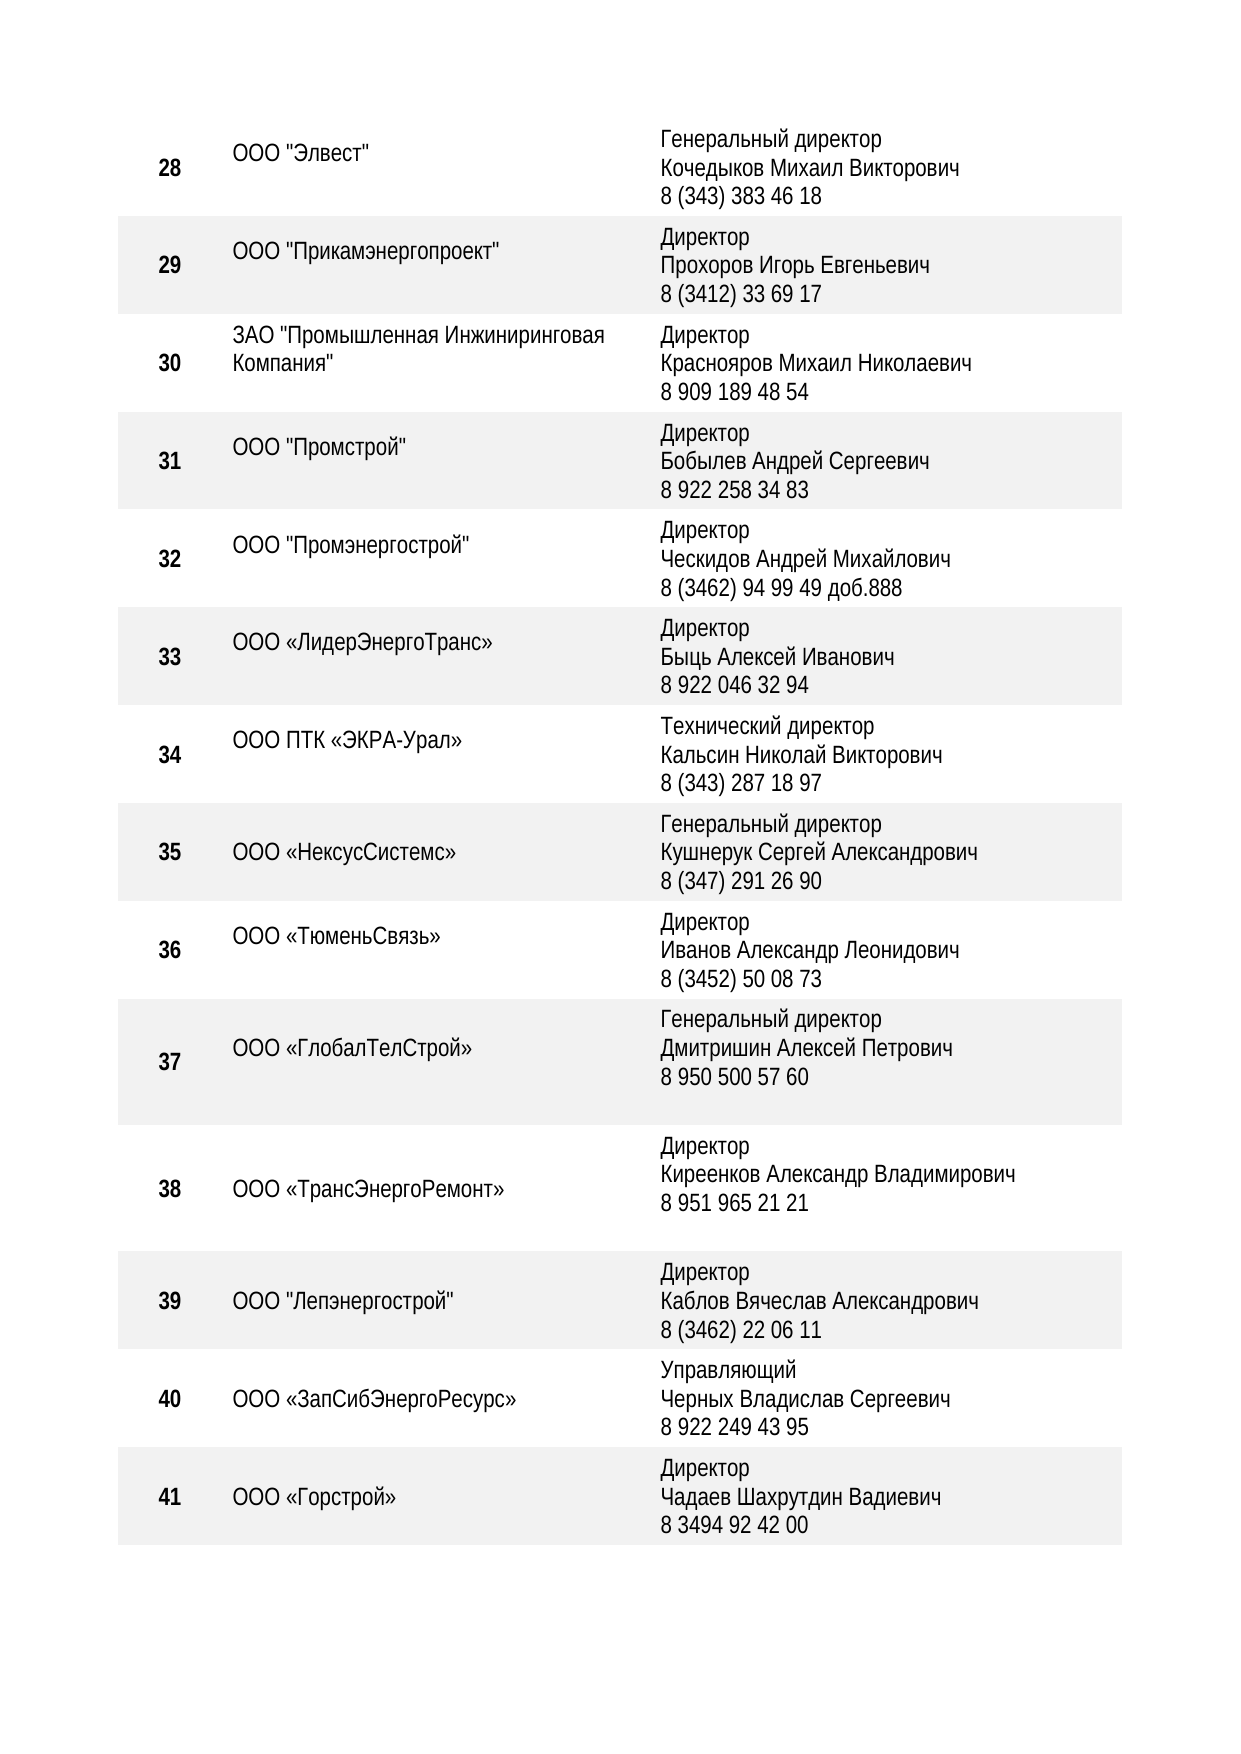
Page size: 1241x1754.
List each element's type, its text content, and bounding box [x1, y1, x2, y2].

table_cell 28 [118, 118, 221, 216]
table_cell Генеральный директор Кочедыков Михаил Викторович 8 (343) 383 46 18 [649, 118, 1122, 216]
table_cell ООО "Лепэнергострой" [221, 1251, 649, 1349]
table_cell Управляющий Черных Владислав Сергеевич 8 922 249 43 95 [649, 1349, 1122, 1447]
table_cell Директор Иванов Александр Леонидович 8 (3452) 50 08 73 [649, 901, 1122, 998]
table_cell ООО «ТрансЭнергоРемонт» [221, 1125, 649, 1251]
table_cell ООО «ГлобалТелСтрой» [221, 999, 649, 1125]
table_cell Директор Бобылев Андрей Сергеевич 8 922 258 34 83 [649, 412, 1122, 509]
table_cell 41 [118, 1447, 221, 1545]
table_cell ООО «ТюменьСвязь» [221, 901, 649, 998]
table_cell Директор Краснояров Михаил Николаевич 8 909 189 48 54 [649, 314, 1122, 412]
table_cell 36 [118, 901, 221, 998]
table_cell ЗАО "Промышленная Инжиниринговая Компания" [221, 314, 649, 412]
table_cell 32 [118, 509, 221, 607]
table_cell Директор Чадаев Шахрутдин Вадиевич 8 3494 92 42 00 [649, 1447, 1122, 1545]
table_cell 29 [118, 216, 221, 314]
table_cell ООО «НексусСистемс» [221, 803, 649, 901]
table_cell ООО «ЗапСибЭнергоРесурс» [221, 1349, 649, 1447]
table_cell 34 [118, 705, 221, 803]
table_cell Директор Ческидов Андрей Михайлович 8 (3462) 94 99 49 доб.888 [649, 509, 1122, 607]
table_cell ООО «ЛидерЭнергоТранс» [221, 607, 649, 705]
table_cell 31 [118, 412, 221, 509]
table_cell ООО "Промэнергострой" [221, 509, 649, 607]
table_cell ООО «Горстрой» [221, 1447, 649, 1545]
table_cell 30 [118, 314, 221, 412]
table_cell ООО ПТК «ЭКРА-Урал» [221, 705, 649, 803]
table_cell Технический директор Кальсин Николай Викторович 8 (343) 287 18 97 [649, 705, 1122, 803]
table_cell ООО "Прикамэнергопроект" [221, 216, 649, 314]
table_cell Директор Прохоров Игорь Евгеньевич 8 (3412) 33 69 17 [649, 216, 1122, 314]
table_cell ООО "Элвест" [221, 118, 649, 216]
table_cell ООО "Промстрой" [221, 412, 649, 509]
table_cell 37 [118, 999, 221, 1125]
table_cell 39 [118, 1251, 221, 1349]
table_cell 35 [118, 803, 221, 901]
table_cell 38 [118, 1125, 221, 1251]
table_cell Директор Быць Алексей Иванович 8 922 046 32 94 [649, 607, 1122, 705]
table_cell Директор Киреенков Александр Владимирович 8 951 965 21 21 [649, 1125, 1122, 1251]
table_cell 33 [118, 607, 221, 705]
table_cell 40 [118, 1349, 221, 1447]
table_cell Директор Каблов Вячеслав Александрович 8 (3462) 22 06 11 [649, 1251, 1122, 1349]
table_cell Генеральный директор Кушнерук Сергей Александрович 8 (347) 291 26 90 [649, 803, 1122, 901]
table_cell Генеральный директор Дмитришин Алексей Петрович 8 950 500 57 60 [649, 999, 1122, 1125]
